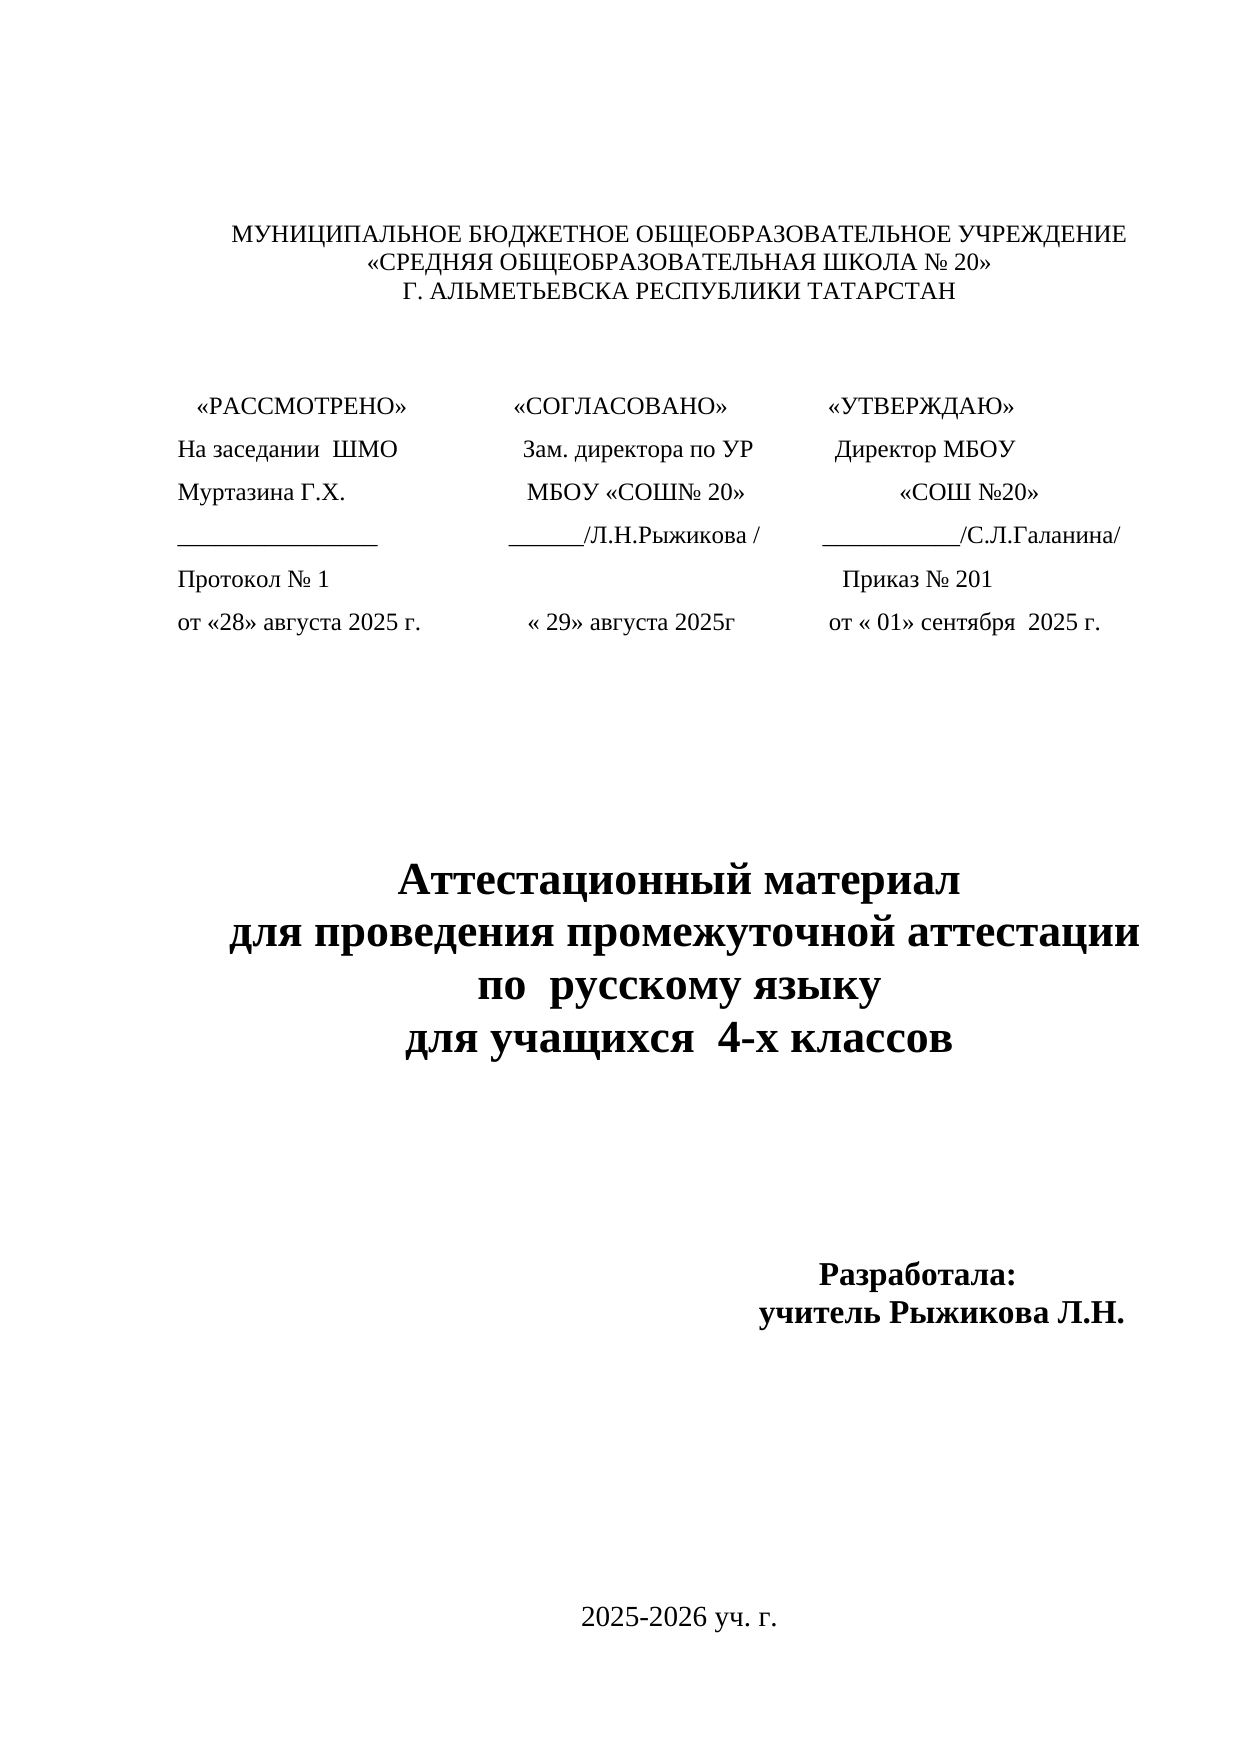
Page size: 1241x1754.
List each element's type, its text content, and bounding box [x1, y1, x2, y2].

text для проведения промежуточной аттестации [177, 904, 1181, 957]
text На заседании ШМО Зам. директора по УР Директор МБОУ [177, 434, 1181, 463]
text ________________ ______/Л.Н.Рыжикова / ___________/С.Л.Галанина/ [177, 521, 1181, 549]
text 2025-2026 уч. г. [177, 1599, 1181, 1632]
text учитель Рыжикова Л.Н. [177, 1292, 1181, 1330]
text для учащихся 4-х классов [177, 1009, 1181, 1062]
text «РАССМОТРЕНО» «СОГЛАСОВАНО» «УТВЕРЖДАЮ» [177, 391, 1181, 420]
text «СРЕДНЯЯ ОБЩЕОБРАЗОВАТЕЛЬНАЯ ШКОЛА № 20» [177, 247, 1181, 276]
text Аттестационный материал [177, 851, 1181, 904]
text Муртазина Г.Х. МБОУ «СОШ№ 20» «СОШ №20» [177, 477, 1181, 506]
text МУНИЦИПАЛЬНОЕ БЮДЖЕТНОЕ ОБЩЕОБРАЗОВАТЕЛЬНОЕ УЧРЕЖДЕНИЕ [177, 219, 1181, 247]
text от «28» августа 2025 г. « 29» августа 2025г от « 01» сентября 2025 г. [177, 607, 1181, 636]
text по русскому языку [177, 957, 1181, 1009]
text Протокол № 1 Приказ № 201 [177, 564, 1181, 592]
text Разработала: [693, 1254, 1181, 1292]
text Г. АЛЬМЕТЬЕВСКА РЕСПУБЛИКИ ТАТАРСТАН [177, 276, 1181, 305]
